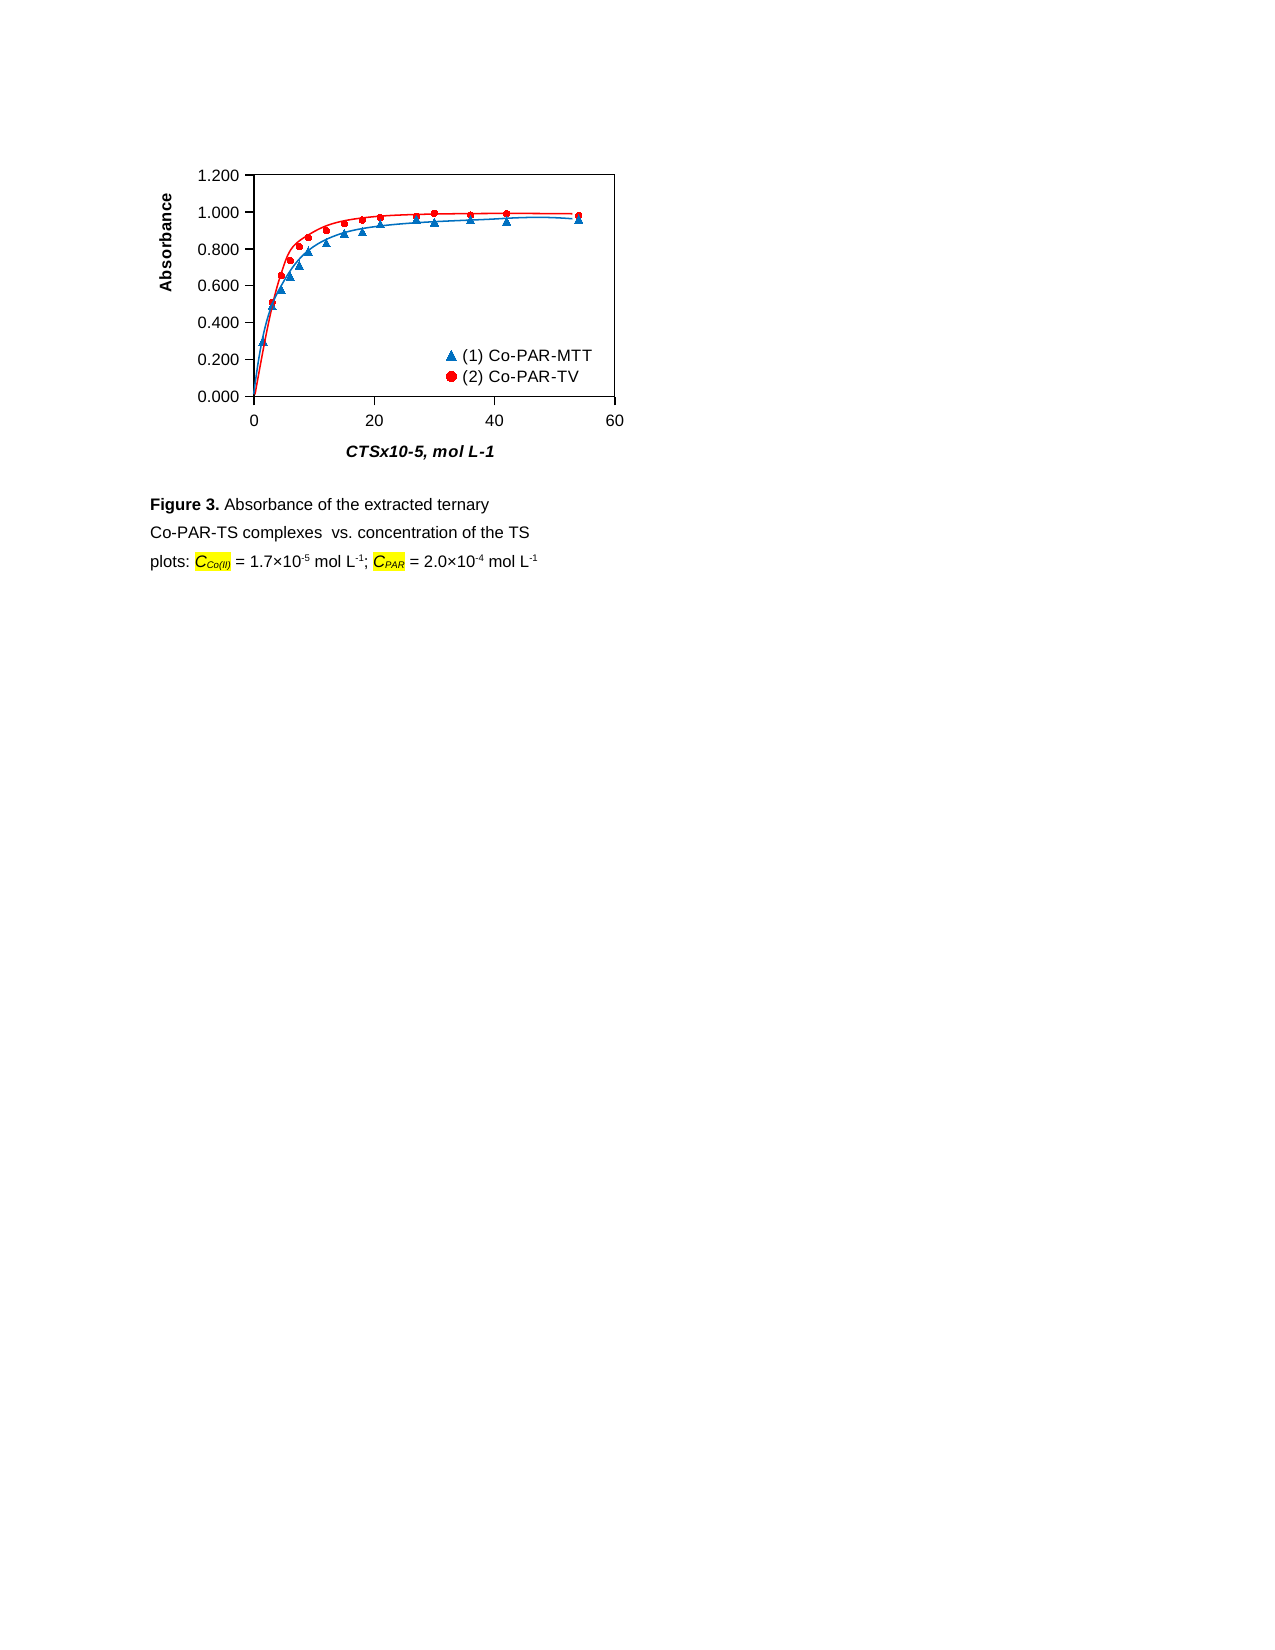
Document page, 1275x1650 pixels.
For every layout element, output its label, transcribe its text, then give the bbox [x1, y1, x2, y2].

text Co-PAR-TS complexes vs. concentration of the TS [150, 523, 1125, 542]
text Figure 3. Absorbance of the extracted ternary [150, 494, 1125, 513]
text plots: CCo(II) = 1.7×10-5 mol L-1; CPAR = 2.0×10-4 mol L-1 [405, 552, 1125, 571]
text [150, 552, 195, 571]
